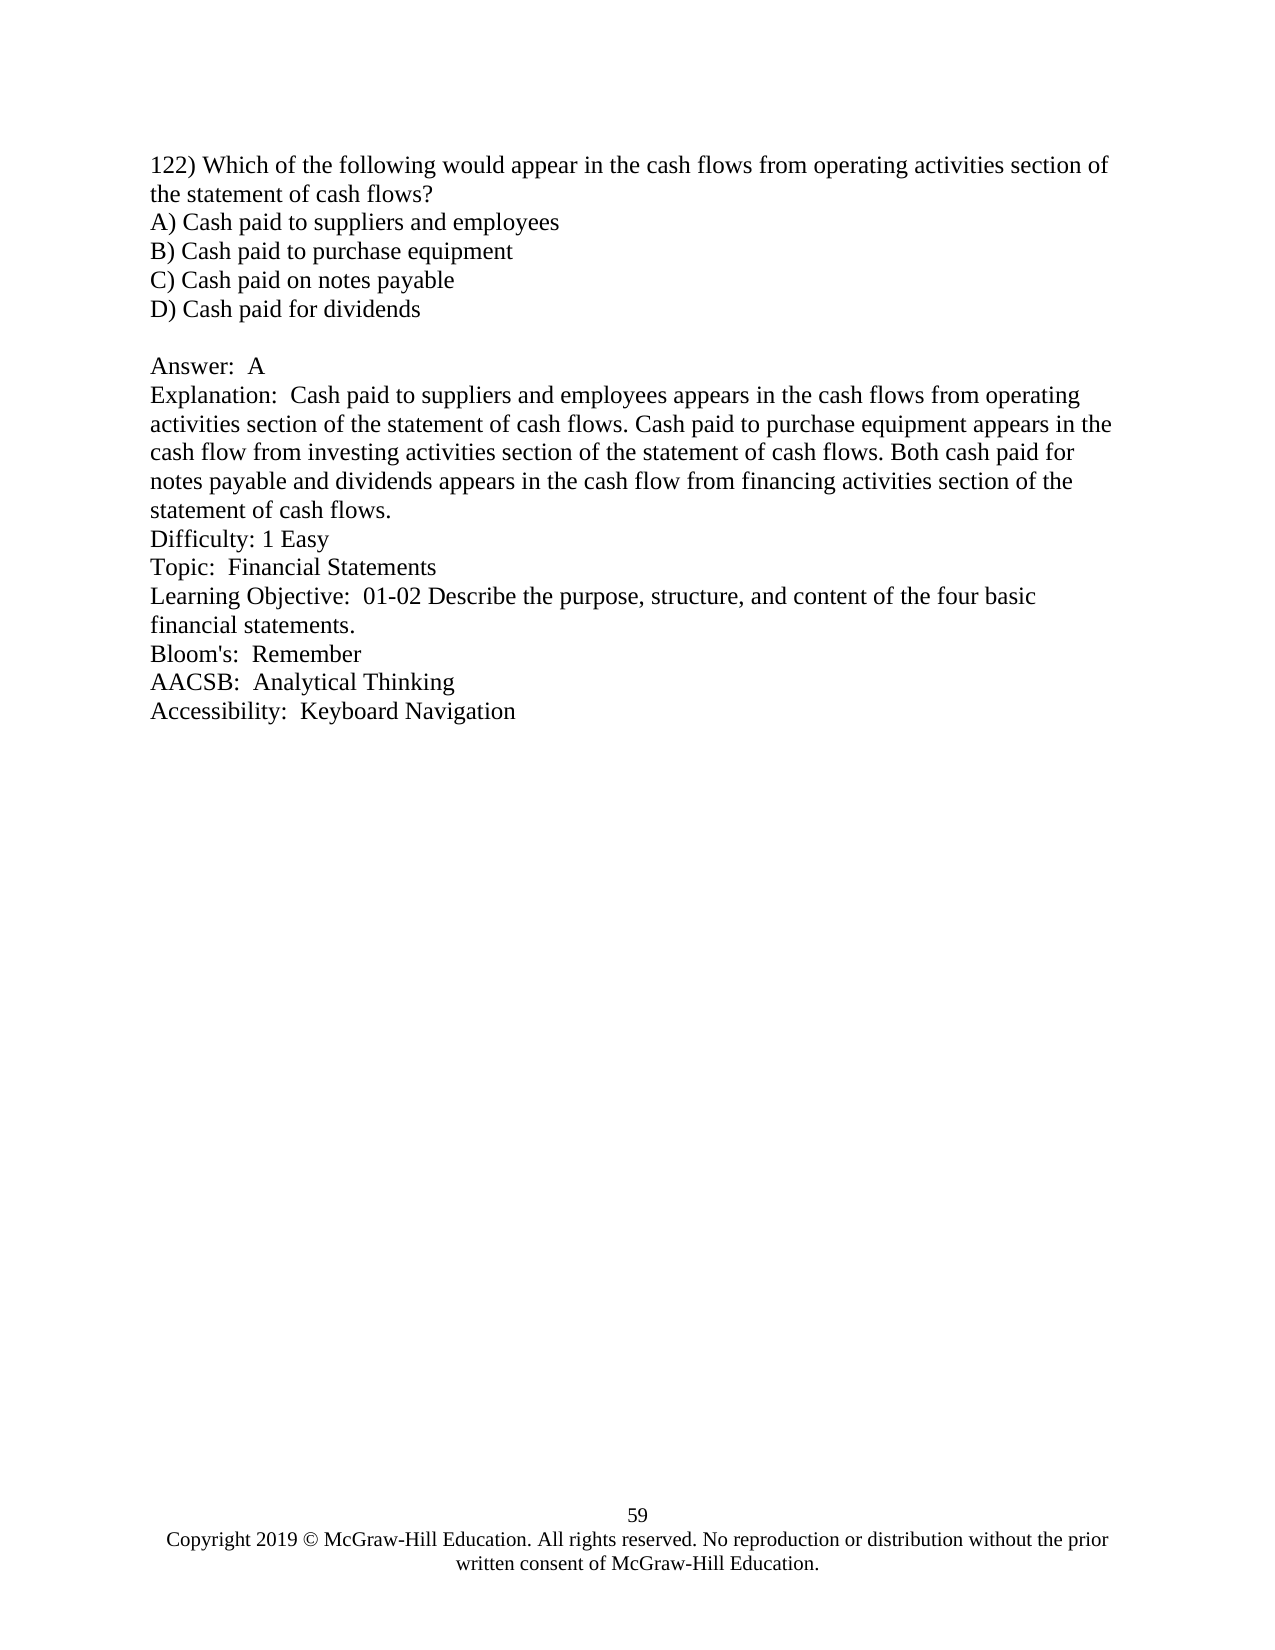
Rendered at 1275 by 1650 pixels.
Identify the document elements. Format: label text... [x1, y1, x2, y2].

text B) Cash paid to purchase equipment [150, 236, 1125, 265]
text 122) Which of the following would appear in the cash flows from operating activities section of the statement of cash flows? [150, 150, 1125, 207]
text Learning Objective: 01-02 Describe the purpose, structure, and content of the four basic financial statements. [150, 581, 1125, 639]
text Answer: A [150, 351, 1125, 380]
text Topic: Financial Statements [150, 552, 1125, 581]
text A) Cash paid to suppliers and employees [150, 207, 1125, 236]
text Bloom's: Remember [150, 639, 1125, 667]
text Explanation: Cash paid to suppliers and employees appears in the cash flows from operating activities section of the statement of cash flows. Cash paid to purchase equipment appears in the cash flow from investing activities section of the statement of cash flows. Both cash paid for notes payable and dividends appears in the cash flow from financing activities section of the statement of cash flows. [150, 380, 1125, 524]
text AACSB: Analytical Thinking [150, 667, 1125, 696]
text C) Cash paid on notes payable [150, 265, 1125, 294]
text D) Cash paid for dividends [150, 294, 1125, 322]
text Accessibility: Keyboard Navigation [150, 696, 1125, 725]
text Difficulty: 1 Easy [150, 524, 1125, 552]
